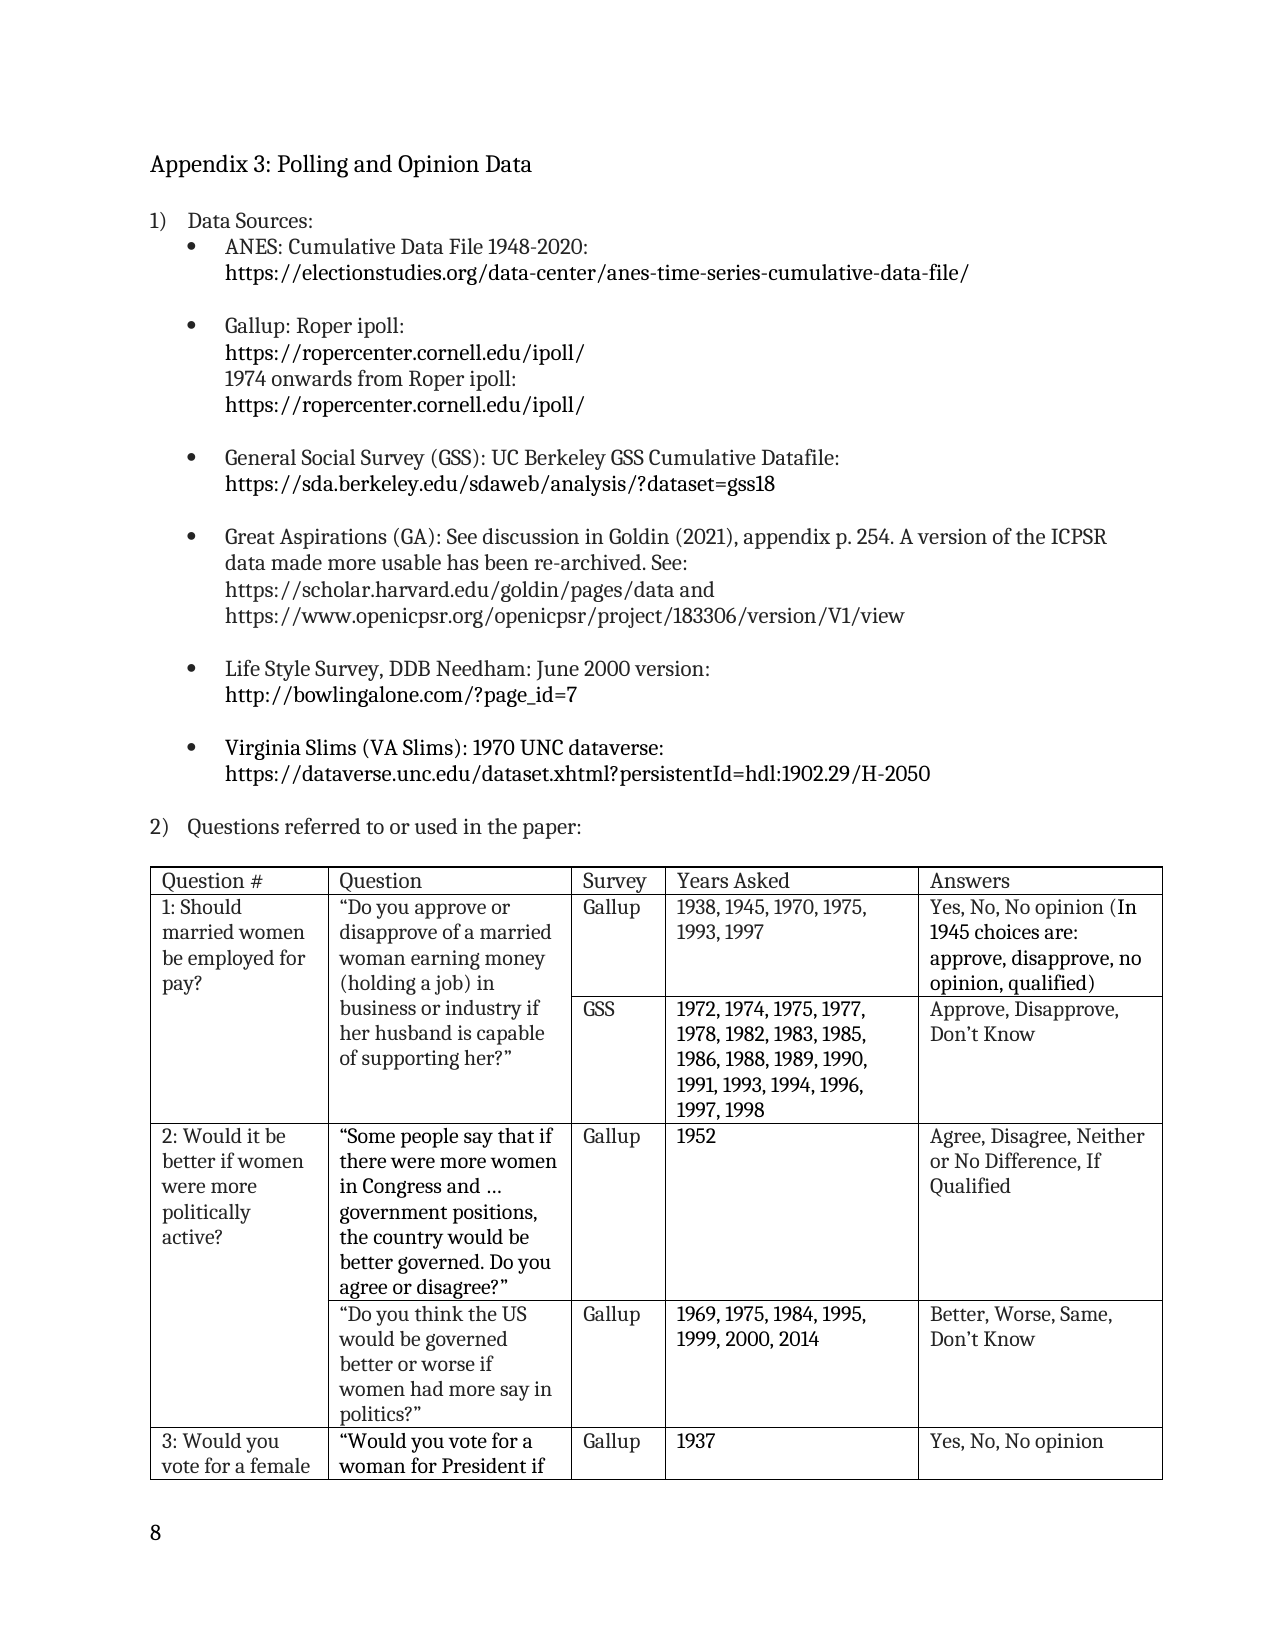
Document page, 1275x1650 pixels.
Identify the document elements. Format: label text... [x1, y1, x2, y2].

table_cell GSS [572, 997, 665, 1123]
table_cell 1952 [666, 1124, 918, 1300]
table_cell Agree, Disagree, Neither or No Difference, If Qualified [919, 1124, 1162, 1300]
table_cell Approve, Disapprove, Don’t Know [919, 997, 1162, 1123]
table_cell Better, Worse, Same, Don’t Know [919, 1301, 1162, 1427]
list http://bowlingalone.com/?page_id=7 [225, 682, 1125, 708]
table_cell 1937 [666, 1428, 918, 1479]
table_cell “Do you think the US would be governed better or worse if women had more say in politics?” [329, 1301, 571, 1427]
list Great Aspirations (GA): See discussion in Goldin (2021), appendix p. 254. A version of the ICPSR data made more usable has been re-archived. See: https://scholar.harvard.edu/goldin/pages/data and https://www.openicpsr.org/openicpsr/project/183306/version/V1/view [187, 524, 1125, 629]
list Virginia Slims (VA Slims): 1970 UNC dataverse: [187, 734, 1125, 761]
list Data Sources: [150, 207, 1125, 234]
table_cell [329, 1428, 571, 1479]
table_cell Yes, No, No opinion [919, 1428, 1162, 1479]
text https://ropercenter.cornell.edu/ipoll/ [187, 392, 1125, 418]
table_cell 1: Should married women be employed for pay? [151, 895, 328, 1123]
table_cell Gallup [572, 1428, 665, 1479]
table_header Survey [572, 868, 665, 894]
list General Social Survey (GSS): UC Berkeley GSS Cumulative Datafile: [187, 445, 1125, 471]
text https://electionstudies.org/data-center/anes-time-series-cumulative-data-file/ [187, 260, 1125, 287]
table_cell Gallup [572, 895, 665, 996]
table_header Years Asked [666, 868, 918, 894]
text 1974 onwards from Roper ipoll: [187, 366, 1125, 392]
text https://sda.berkeley.edu/sdaweb/analysis/?dataset=gss18 [187, 471, 1125, 497]
table_cell “Do you approve or disapprove of a married woman earning money (holding a job) in business or industry if her husband is capable of supporting her?” [329, 895, 571, 1123]
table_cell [151, 1428, 328, 1479]
table_cell 2: Would it be better if women were more politically active? [151, 1124, 328, 1427]
table_cell Gallup [572, 1124, 665, 1300]
table_header Question # [151, 868, 328, 894]
list Questions referred to or used in the paper: [150, 814, 1125, 840]
list https://dataverse.unc.edu/dataset.xhtml?persistentId=hdl:1902.29/H-2050 [225, 761, 1125, 787]
table_cell 1972, 1974, 1975, 1977, 1978, 1982, 1983, 1985, 1986, 1988, 1989, 1990, 1991, 1993, 1994, 1996, 1997, 1998 [666, 997, 918, 1123]
text Appendix 3: Polling and Opinion Data [150, 150, 1125, 179]
list ANES: Cumulative Data File 1948-2020: [187, 234, 1125, 260]
table_cell 1938, 1945, 1970, 1975, 1993, 1997 [666, 895, 918, 996]
table_header Answers [919, 868, 1162, 894]
table_header Question [329, 868, 571, 894]
table_cell Gallup [572, 1301, 665, 1427]
list Life Style Survey, DDB Needham: June 2000 version: [187, 656, 1125, 682]
table_cell “Some people say that if there were more women in Congress and … government positions, the country would be better governed. Do you agree or disagree?” [329, 1124, 571, 1300]
table_cell Yes, No, No opinion (In 1945 choices are: approve, disapprove, no opinion, qualified) [919, 895, 1162, 996]
text https://ropercenter.cornell.edu/ipoll/ [187, 339, 1125, 366]
list Gallup: Roper ipoll: [187, 313, 1125, 339]
table_cell 1969, 1975, 1984, 1995, 1999, 2000, 2014 [666, 1301, 918, 1427]
